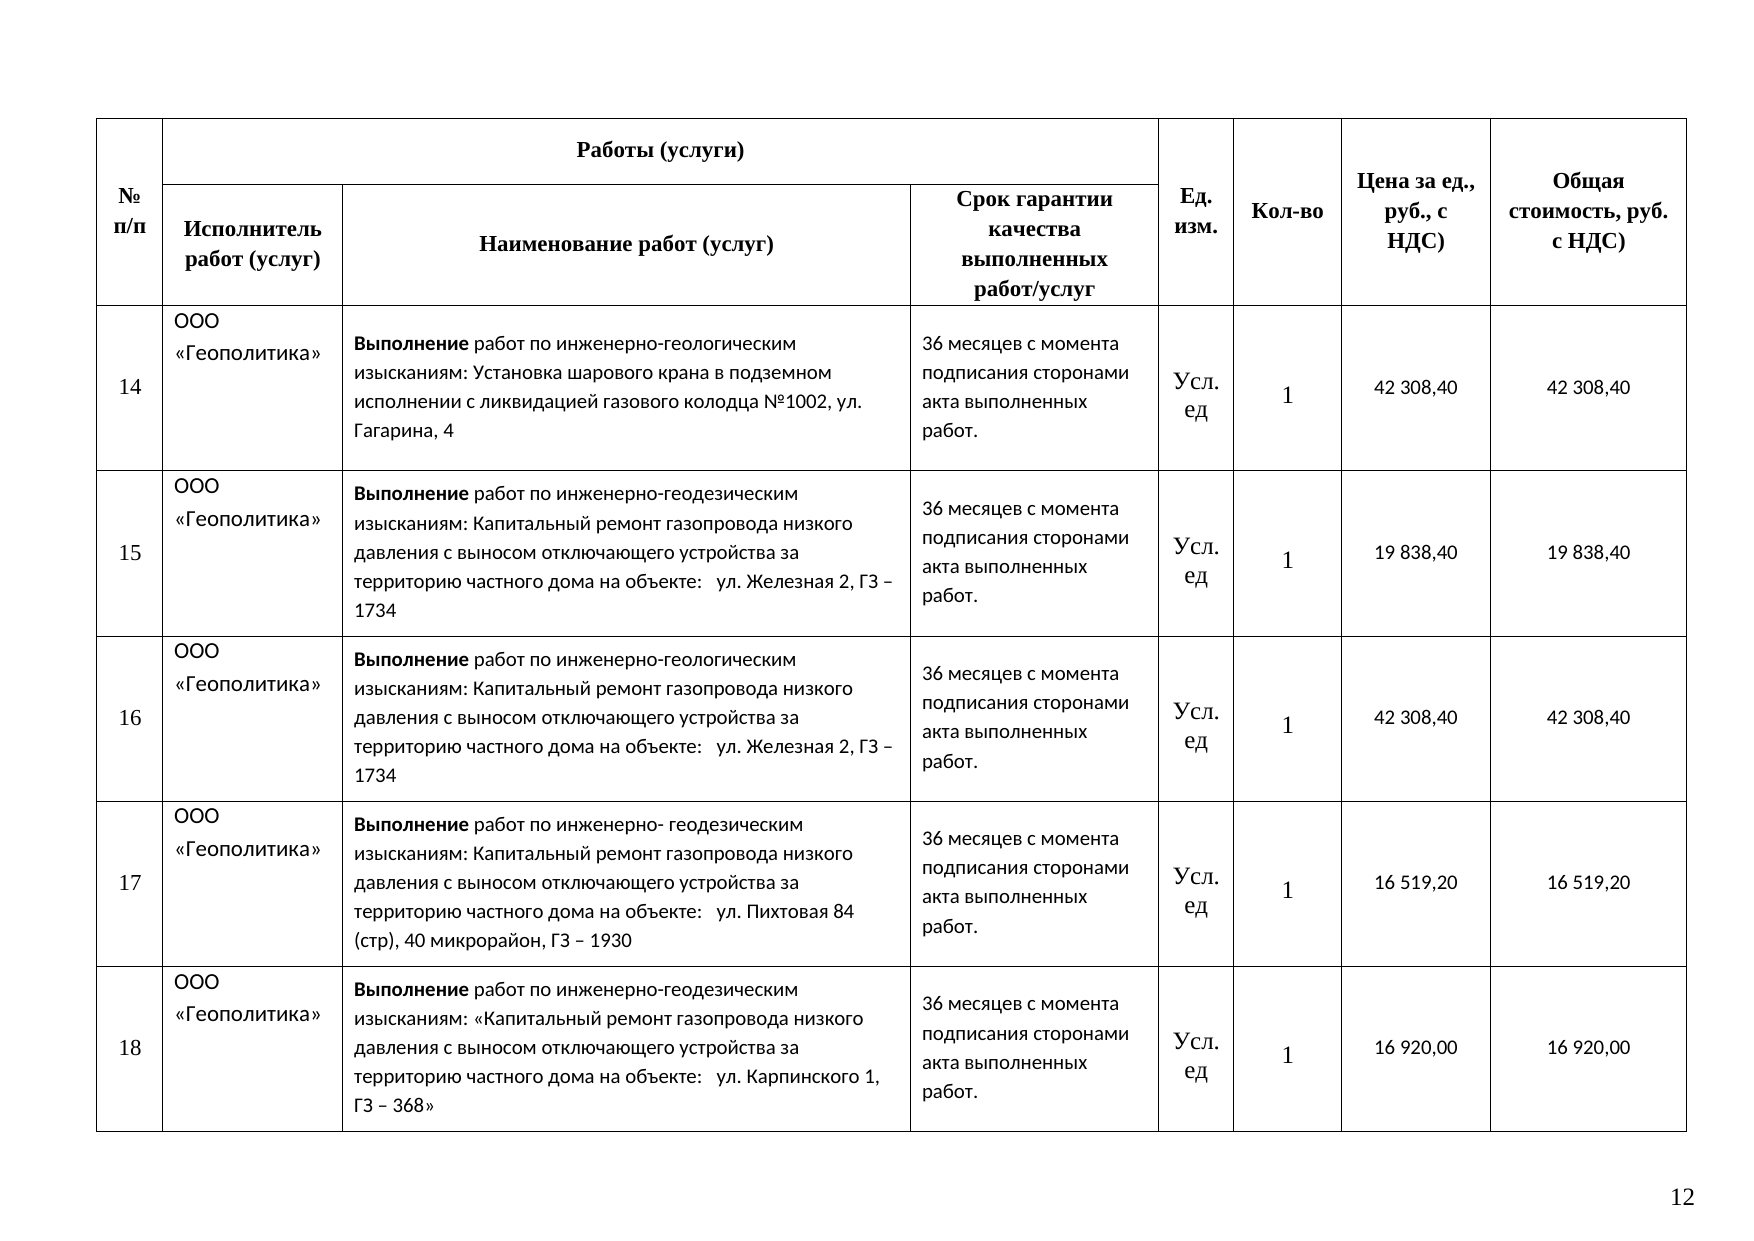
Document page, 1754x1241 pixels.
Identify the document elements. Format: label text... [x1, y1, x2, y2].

table_cell 42 308,40 [1342, 306, 1490, 470]
table_header Работы (услуги) [163, 119, 1158, 184]
table_cell 18 [97, 967, 162, 1131]
table_header Общая стоимость, руб. с НДС) [1491, 119, 1686, 305]
table_cell 1 [1234, 802, 1341, 966]
table_cell 16 519,20 [1342, 802, 1490, 966]
table_cell 14 [97, 306, 162, 470]
table_cell 16 519,20 [1491, 802, 1686, 966]
table_cell 1 [1234, 967, 1341, 1131]
table_cell 42 308,40 [1491, 306, 1686, 470]
table_cell 15 [97, 471, 162, 636]
table_cell Срок гарантии качества выполненных работ/услуг [911, 185, 1158, 305]
table_cell 42 308,40 [1342, 637, 1490, 801]
table_cell Выполнение работ по инженерно-геодезическим изысканиям: Капитальный ремонт газопровода низкого давления с выносом отключающего устройства за территорию частного дома на объекте: ул. Железная 2, ГЗ – 1734 [343, 471, 910, 636]
table_cell Усл. ед [1159, 967, 1233, 1131]
table_cell 16 920,00 [1342, 967, 1490, 1131]
table_cell 36 месяцев с момента подписания сторонами акта выполненных работ. [911, 802, 1158, 966]
table_cell 16 [97, 637, 162, 801]
table_cell 36 месяцев с момента подписания сторонами акта выполненных работ. [911, 471, 1158, 636]
table_cell ООО «Геополитика» [163, 306, 342, 470]
table_cell Выполнение работ по инженерно-геологическим изысканиям: Установка шарового крана в подземном исполнении с ликвидацией газового колодца №1002, ул. Гагарина, 4 [343, 306, 910, 470]
table_cell Выполнение работ по инженерно-геологическим изысканиям: Капитальный ремонт газопровода низкого давления с выносом отключающего устройства за территорию частного дома на объекте: ул. Железная 2, ГЗ – 1734 [343, 637, 910, 801]
table_cell 19 838,40 [1342, 471, 1490, 636]
table_cell 16 920,00 [1491, 967, 1686, 1131]
table_cell 1 [1234, 306, 1341, 470]
table_header Кол-во [1234, 119, 1341, 305]
table_cell ООО «Геополитика» [163, 802, 342, 966]
table_cell ООО «Геополитика» [163, 967, 342, 1131]
table_cell Усл. ед [1159, 637, 1233, 801]
table_cell 1 [1234, 637, 1341, 801]
table_cell 36 месяцев с момента подписания сторонами акта выполненных работ. [911, 306, 1158, 470]
table_cell 36 месяцев с момента подписания сторонами акта выполненных работ. [911, 637, 1158, 801]
table_cell Наименование работ (услуг) [343, 185, 910, 305]
table_cell 1 [1234, 471, 1341, 636]
table_cell Усл. ед [1159, 802, 1233, 966]
table_cell ООО «Геополитика» [163, 471, 342, 636]
table_cell ООО «Геополитика» [163, 637, 342, 801]
table_cell 19 838,40 [1491, 471, 1686, 636]
table_header Ед. изм. [1159, 119, 1233, 305]
table_cell 36 месяцев с момента подписания сторонами акта выполненных работ. [911, 967, 1158, 1131]
table_cell Исполнитель работ (услуг) [163, 185, 342, 305]
table_cell Выполнение работ по инженерно-геодезическим изысканиям: «Капитальный ремонт газопровода низкого давления с выносом отключающего устройства за территорию частного дома на объекте: ул. Карпинского 1, ГЗ – 368» [343, 967, 910, 1131]
table_header Цена за ед., руб., с НДС) [1342, 119, 1490, 305]
table_cell Выполнение работ по инженерно- геодезическим изысканиям: Капитальный ремонт газопровода низкого давления с выносом отключающего устройства за территорию частного дома на объекте: ул. Пихтовая 84 (стр), 40 микрорайон, ГЗ – 1930 [343, 802, 910, 966]
table_header № п/п [97, 119, 162, 305]
table_cell 17 [97, 802, 162, 966]
table_cell 42 308,40 [1491, 637, 1686, 801]
table_cell Усл. ед [1159, 471, 1233, 636]
table_cell Усл. ед [1159, 306, 1233, 470]
